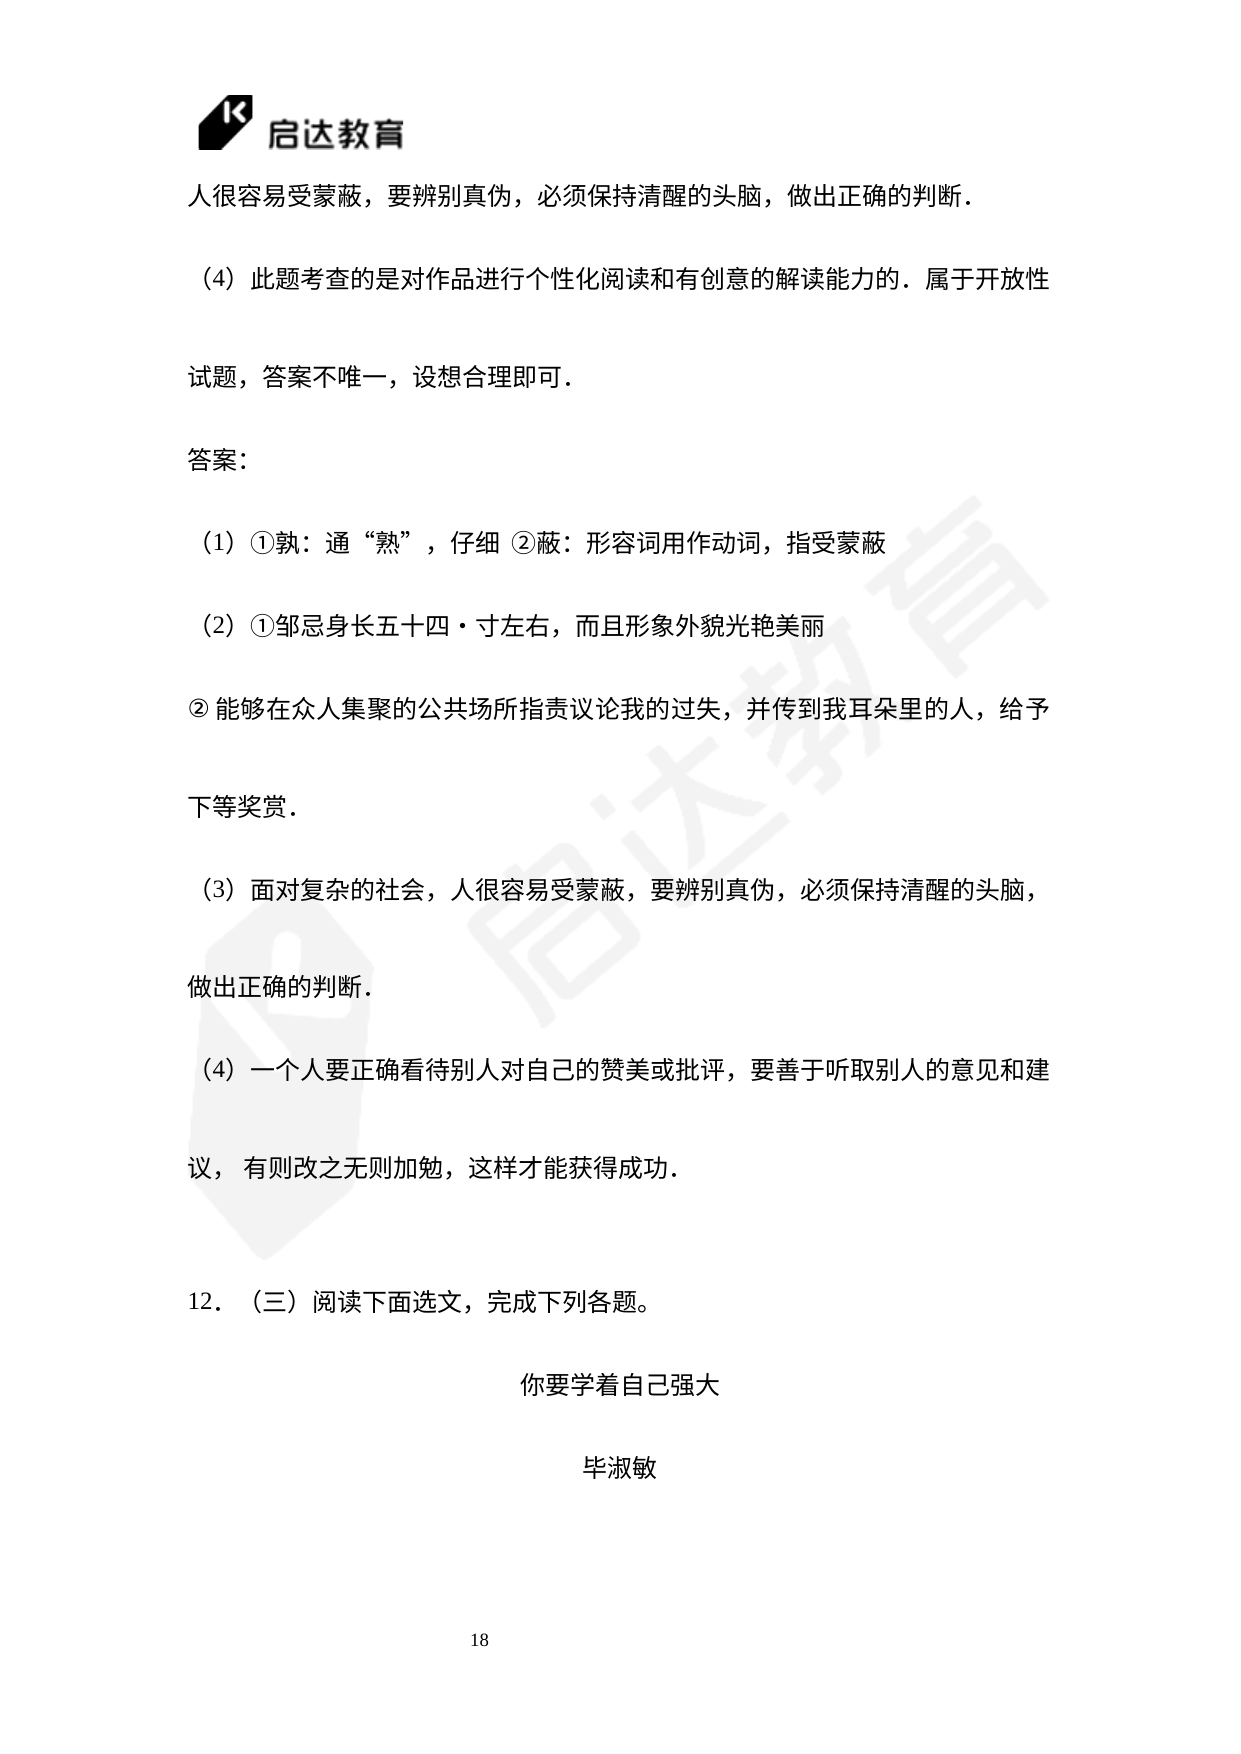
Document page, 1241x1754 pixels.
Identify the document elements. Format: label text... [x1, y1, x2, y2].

text 你要学着自己强大 [187, 1351, 1053, 1416]
picture [198, 95, 404, 150]
text 毕淑敏 [187, 1434, 1053, 1499]
text （4）一个人要正确看待别人对自己的赞美或批评，要善于听取别人的意见和建议， 有则改之无则加勉，这样才能获得成功． [187, 1036, 1053, 1199]
text （3）本题考查学生对文言文内容的理解与分析的能力．答题时需要通晓全文大意即可，面对妻、妾、客的赞美，邹忌悟出了这样的道理：面对复杂的社会，人很容易受蒙蔽，要辨别真伪，必须保持清醒的头脑，做出正确的判断． [187, 162, 1053, 227]
text 答案： [187, 426, 1053, 491]
text 12．（三）阅读下面选文，完成下列各题。 [187, 1268, 1053, 1333]
text （1）①孰：通“熟”，仔细 ②蔽：形容词用作动词，指受蒙蔽 [187, 509, 1053, 574]
text （2）①邹忌身长五十四•寸左右，而且形象外貌光艳美丽 [187, 592, 1053, 657]
text ②能够在众人集聚的公共场所指责议论我的过失，并传到我耳朵里的人，给予下等奖赏． [187, 675, 1053, 838]
text （4）此题考查的是对作品进行个性化阅读和有创意的解读能力的．属于开放性试题，答案不唯一，设想合理即可． [187, 245, 1053, 408]
text （3）面对复杂的社会，人很容易受蒙蔽，要辨别真伪，必须保持清醒的头脑，做出正确的判断． [187, 856, 1053, 1018]
